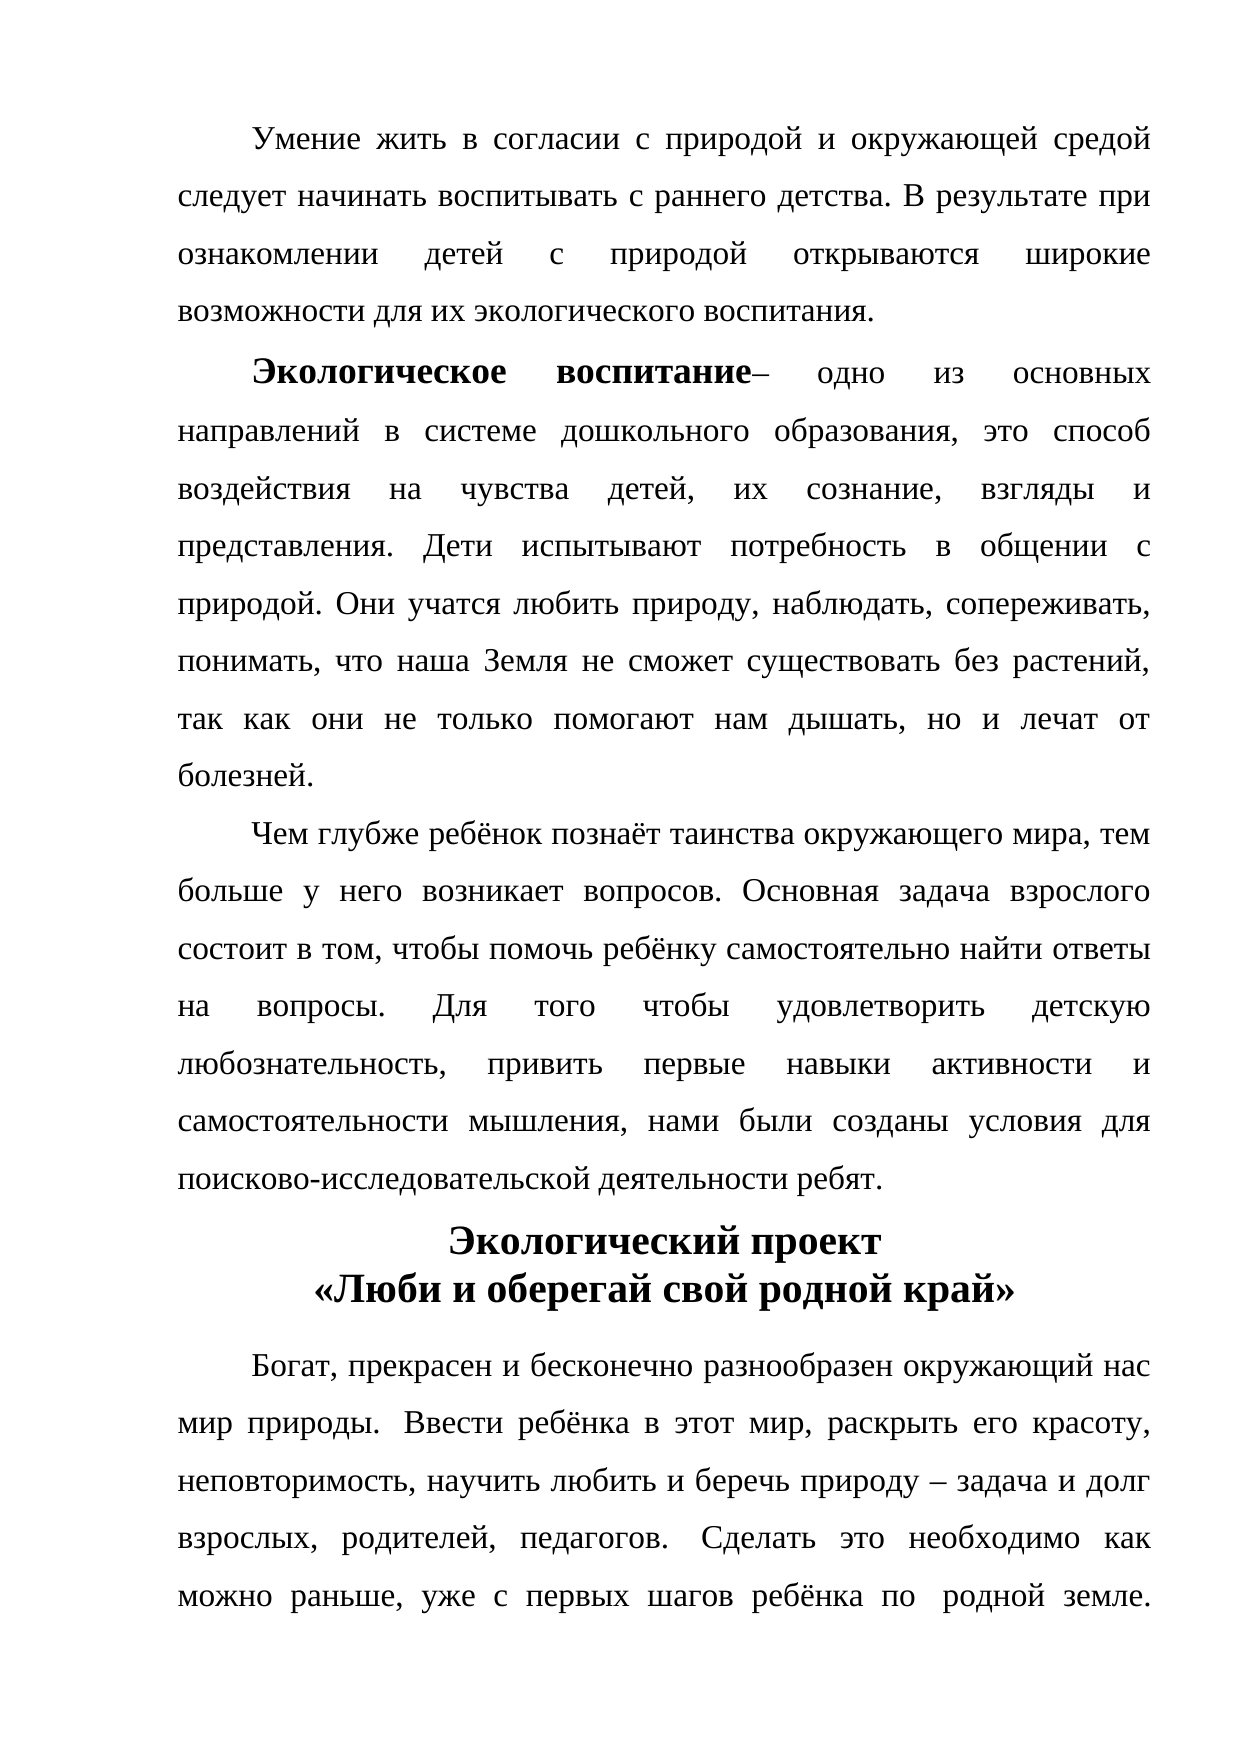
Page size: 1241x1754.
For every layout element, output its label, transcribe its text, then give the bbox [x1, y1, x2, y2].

text Экологический проект [177, 1215, 1152, 1263]
text Чем глубже ребёнок познаёт таинства окружающего мира, тем больше у него возникает вопросов. Основная задача взрослого состоит в том, чтобы помочь ребёнку самостоятельно найти ответы на вопросы. Для того чтобы удовлетворить детскую любознательность, привить первые навыки активности и самостоятельности мышления, нами были созданы условия для поисково-исследовательской деятельности ребят. [177, 813, 1152, 1196]
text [177, 1345, 1152, 1613]
text Экологическое воспитание– одно из основных направлений в системе дошкольного образования, это способ воздействия на чувства детей, их сознание, взгляды и представления. Дети испытывают потребность в общении с природой. Они учатся любить природу, наблюдать, сопереживать, понимать, что наша Земля не сможет существовать без растений, так как они не только помогают нам дышать, но и лечат от болезней. [177, 348, 1152, 794]
text Умение жить в согласии с природой и окружающей средой следует начинать воспитывать с раннего детства. В результате при ознакомлении детей с природой открываются широкие возможности для их экологического воспитания. [177, 118, 1152, 329]
text «Люби и оберегай свой родной край» [177, 1263, 1152, 1311]
